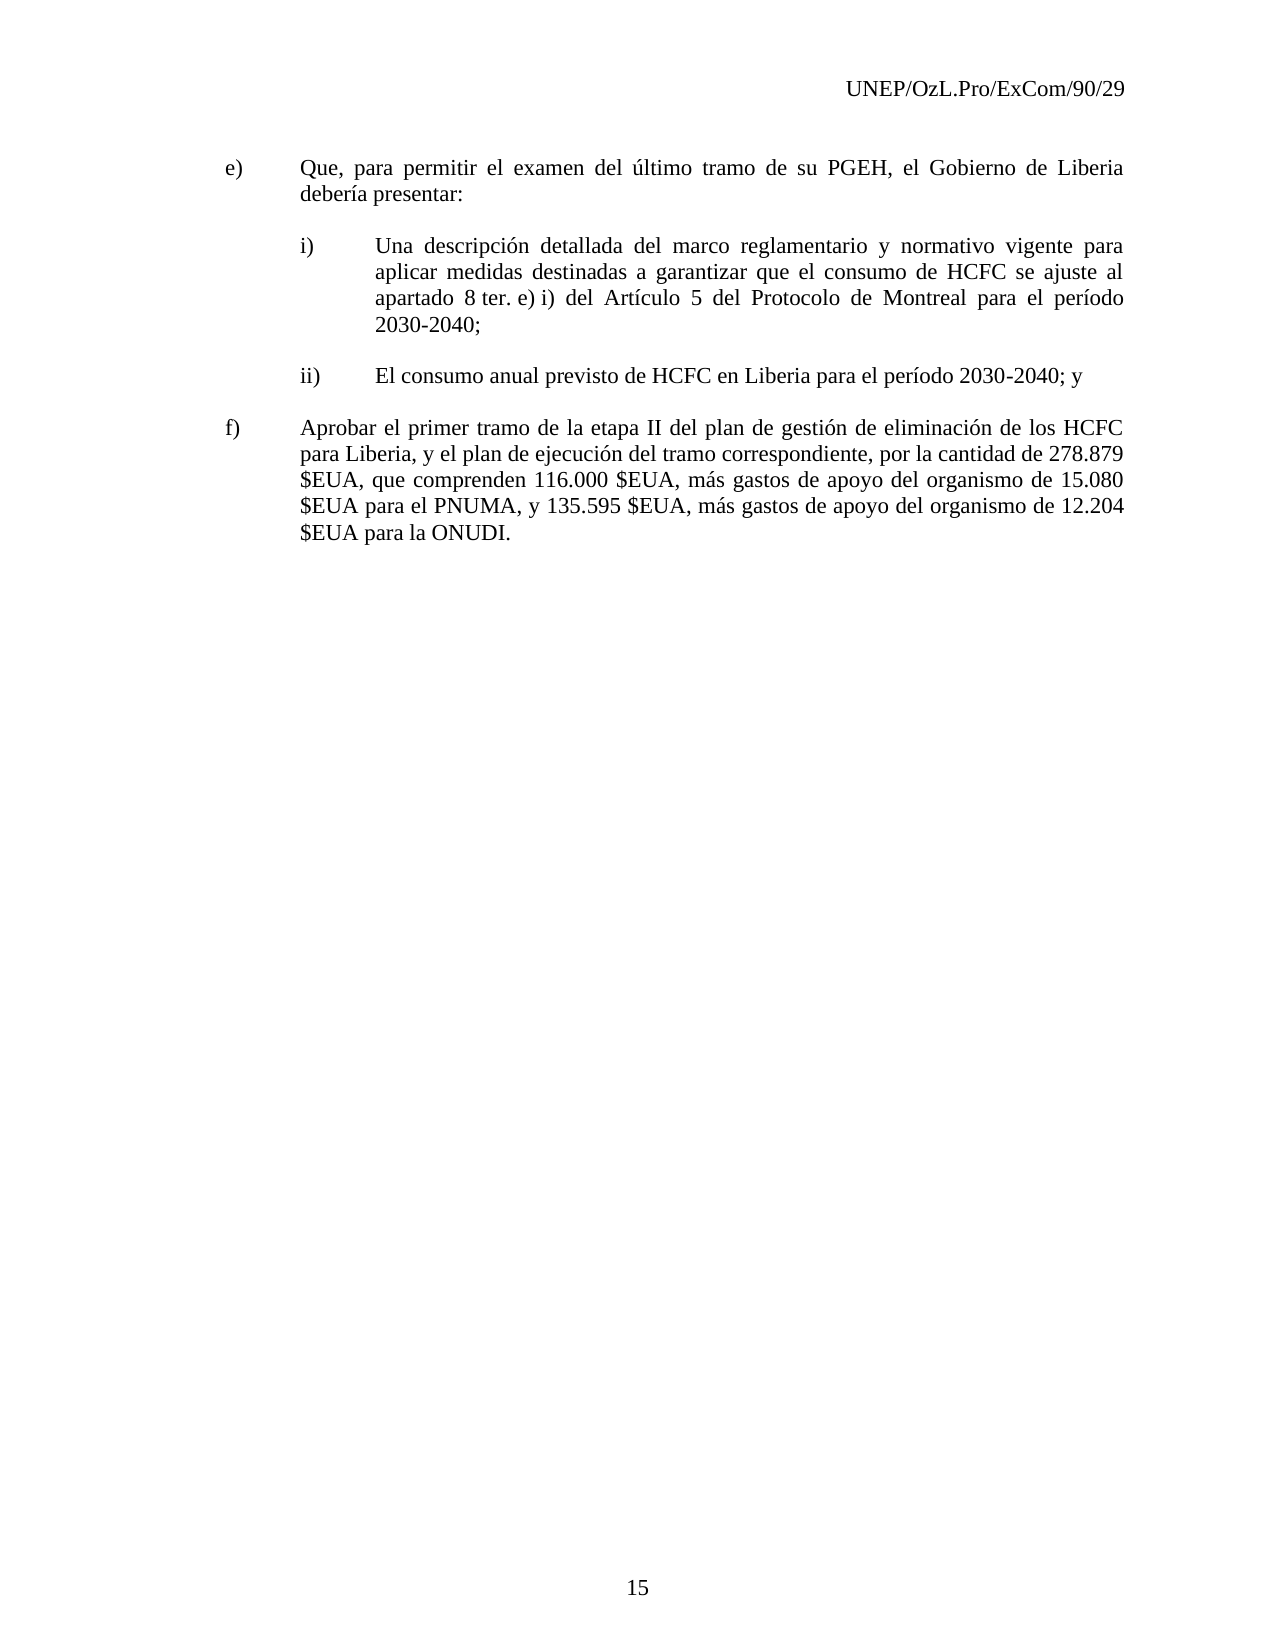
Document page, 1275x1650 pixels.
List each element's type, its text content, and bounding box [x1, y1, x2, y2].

subtitle Que, para permitir el examen del último tramo de su PGEH, el Gobierno de Liberia debería presentar: [225, 154, 1125, 207]
list Una descripción detallada del marco reglamentario y normativo vigente para aplicar medidas destinadas a garantizar que el consumo de HCFC se ajuste al apartado 8 ter. e) i) del Artículo 5 del Protocolo de Montreal para el período 2030-2040; [300, 232, 1125, 337]
subtitle El consumo anual previsto de HCFC en Liberia para el período 2030-2040; y [300, 362, 1125, 388]
subtitle Aprobar el primer tramo de la etapa II del plan de gestión de eliminación de los HCFC para Liberia, y el plan de ejecución del tramo correspondiente, por la cantidad de 278.879 $EUA, que comprenden 116.000 $EUA, más gastos de apoyo del organismo de 15.080 $EUA para el PNUMA, y 135.595 $EUA, más gastos de apoyo del organismo de 12.204 $EUA para la ONUDI. [225, 413, 1125, 545]
